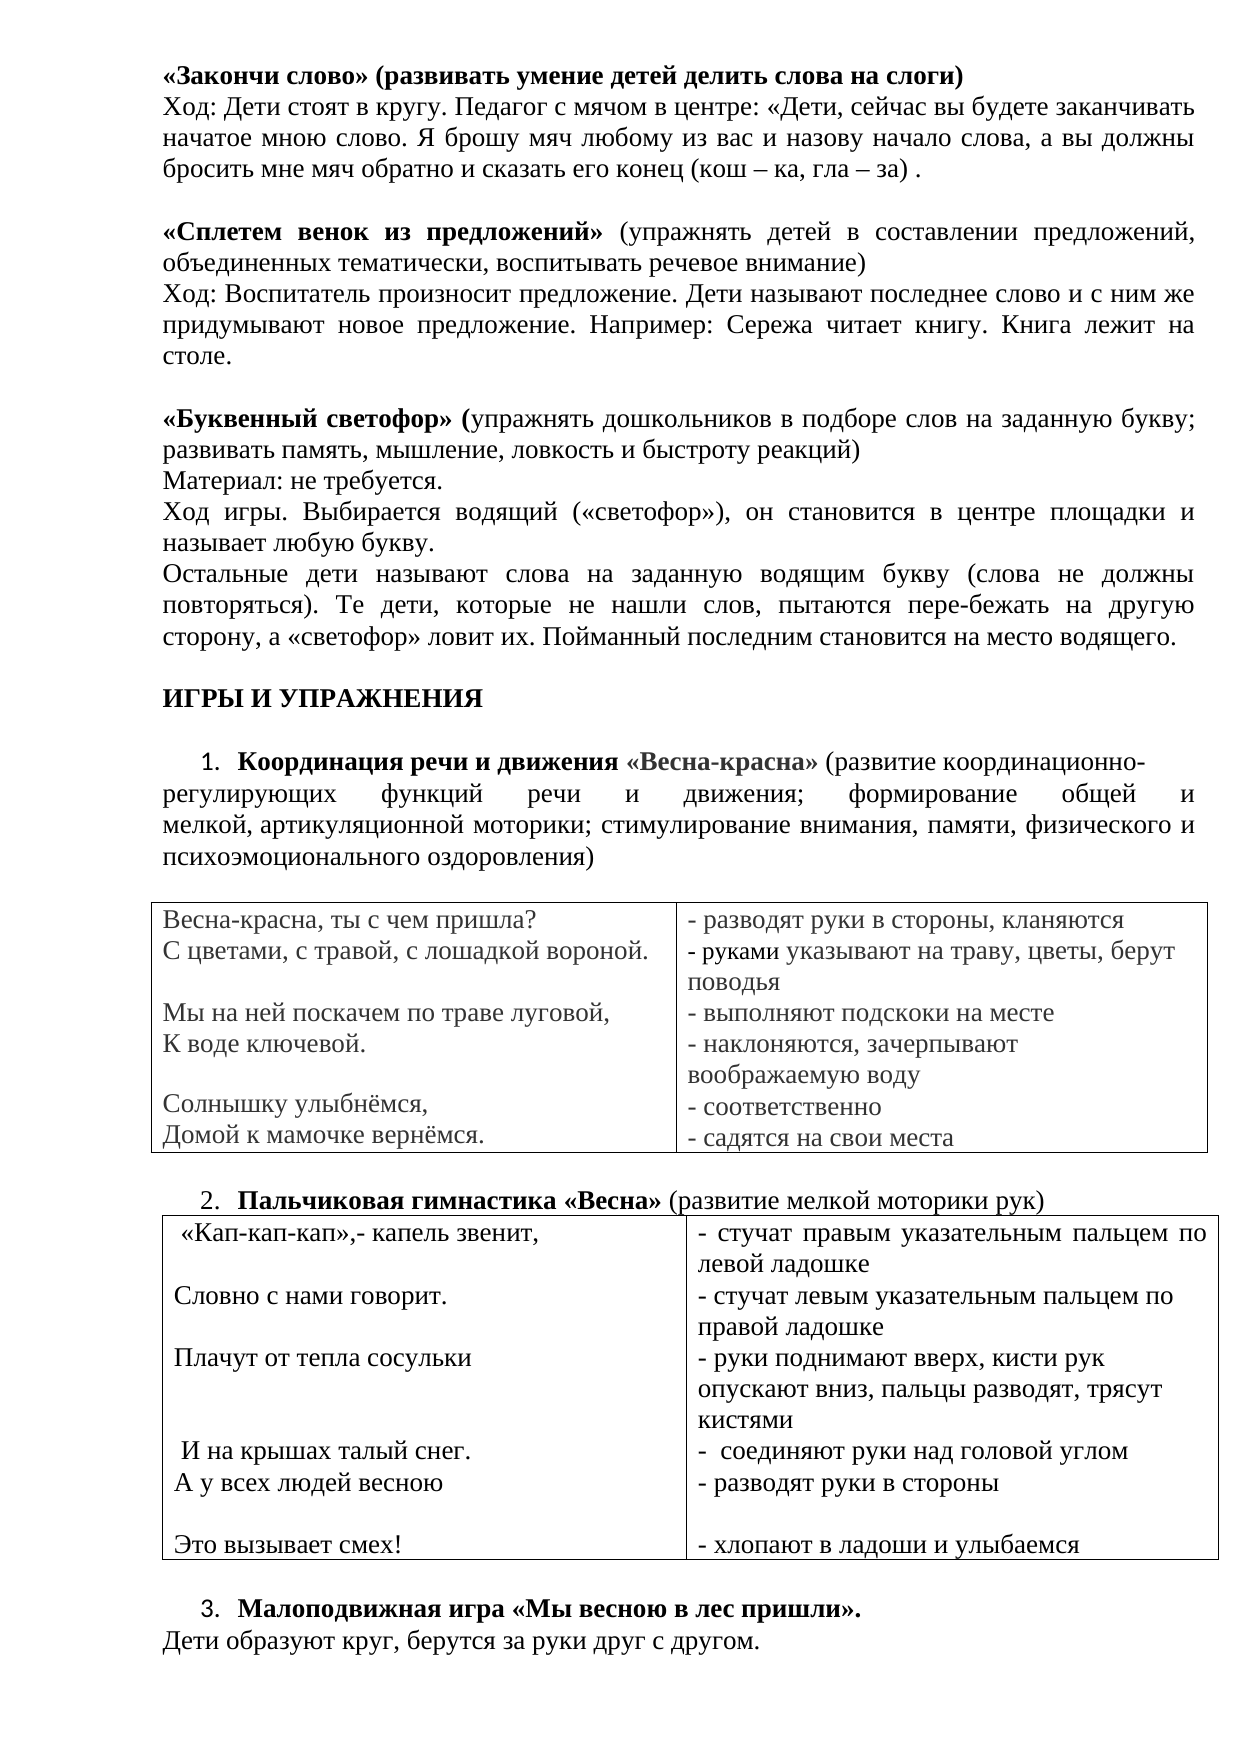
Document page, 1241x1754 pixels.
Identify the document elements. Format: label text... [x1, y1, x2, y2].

list Координация речи и движения «Весна-красна» (развитие координационно- [200, 744, 1196, 777]
text ИГРЫ И УПРАЖНЕНИЯ [162, 682, 1196, 713]
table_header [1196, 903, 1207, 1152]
text «Закончи слово» (развивать умение детей делить слова на слоги) [162, 59, 1196, 90]
table_header Весна-красна, ты с чем пришла? С цветами, с травой, с лошадкой вороной. Мы на ней поскачем по траве луговой, К воде ключевой. Солнышку улыбнёмся, Домой к мамочке вернёмся. [152, 903, 676, 1152]
text Дети образуют круг, берутся за руки друг с другом. [162, 1624, 1196, 1655]
list Малоподвижная игра «Мы весною в лес пришли». [200, 1591, 1196, 1624]
text Ход: Воспитатель произносит предложение. Дети называют последнее слово и с ним же придумывают новое предложение. Например: Сережа читает книгу. Книга лежит на столе. [162, 277, 1196, 371]
text Остальные дети называют слова на заданную водящим букву (слова не должны повторяться). Те дети, которые не нашли слов, пытаются пере-бежать на другую сторону, а «светофор» ловит их. Пойманный последним становится на место водящего. [162, 557, 1196, 651]
text «Буквенный светофор» (упражнять дошкольников в подборе слов на заданную букву; развивать память, мышление, ловкость и быстроту реакций) [162, 402, 1196, 464]
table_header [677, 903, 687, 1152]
text «Сплетем венок из предложений» (упражнять детей в составлении предложений, объединенных тематически, воспитывать речевое внимание) [162, 215, 1196, 277]
text регулирующих функций речи и движения; формирование общей и мелкой, артикуляционной моторики; стимулирование внимания, памяти, физического и психоэмоционального оздоровления) [162, 777, 1196, 871]
list Пальчиковая гимнастика «Весна» (развитие мелкой моторики рук) [200, 1184, 1196, 1215]
text Материал: не требуется. [162, 464, 1196, 495]
text Ход игры. Выбирается водящий («светофор»), он становится в центре площадки и называет любую букву. [162, 495, 1196, 557]
table_header - стучат правым указательным пальцем по левой ладошке - стучат левым указательным пальцем по правой ладошке - руки поднимают вверх, кисти рук опускают вниз, пальцы разводят, трясут кистями - соединяют руки над головой углом - разводят руки в стороны - хлопают в ладоши и улыбаемся [687, 1216, 1218, 1559]
text Ход: Дети стоят в кругу. Педагог с мячом в центре: «Дети, сейчас вы будете заканчивать начатое мною слово. Я брошу мяч любому из вас и назову начало слова, а вы должны бросить мне мяч обратно и сказать его конец (кош – ка, гла – за) . [162, 90, 1196, 184]
